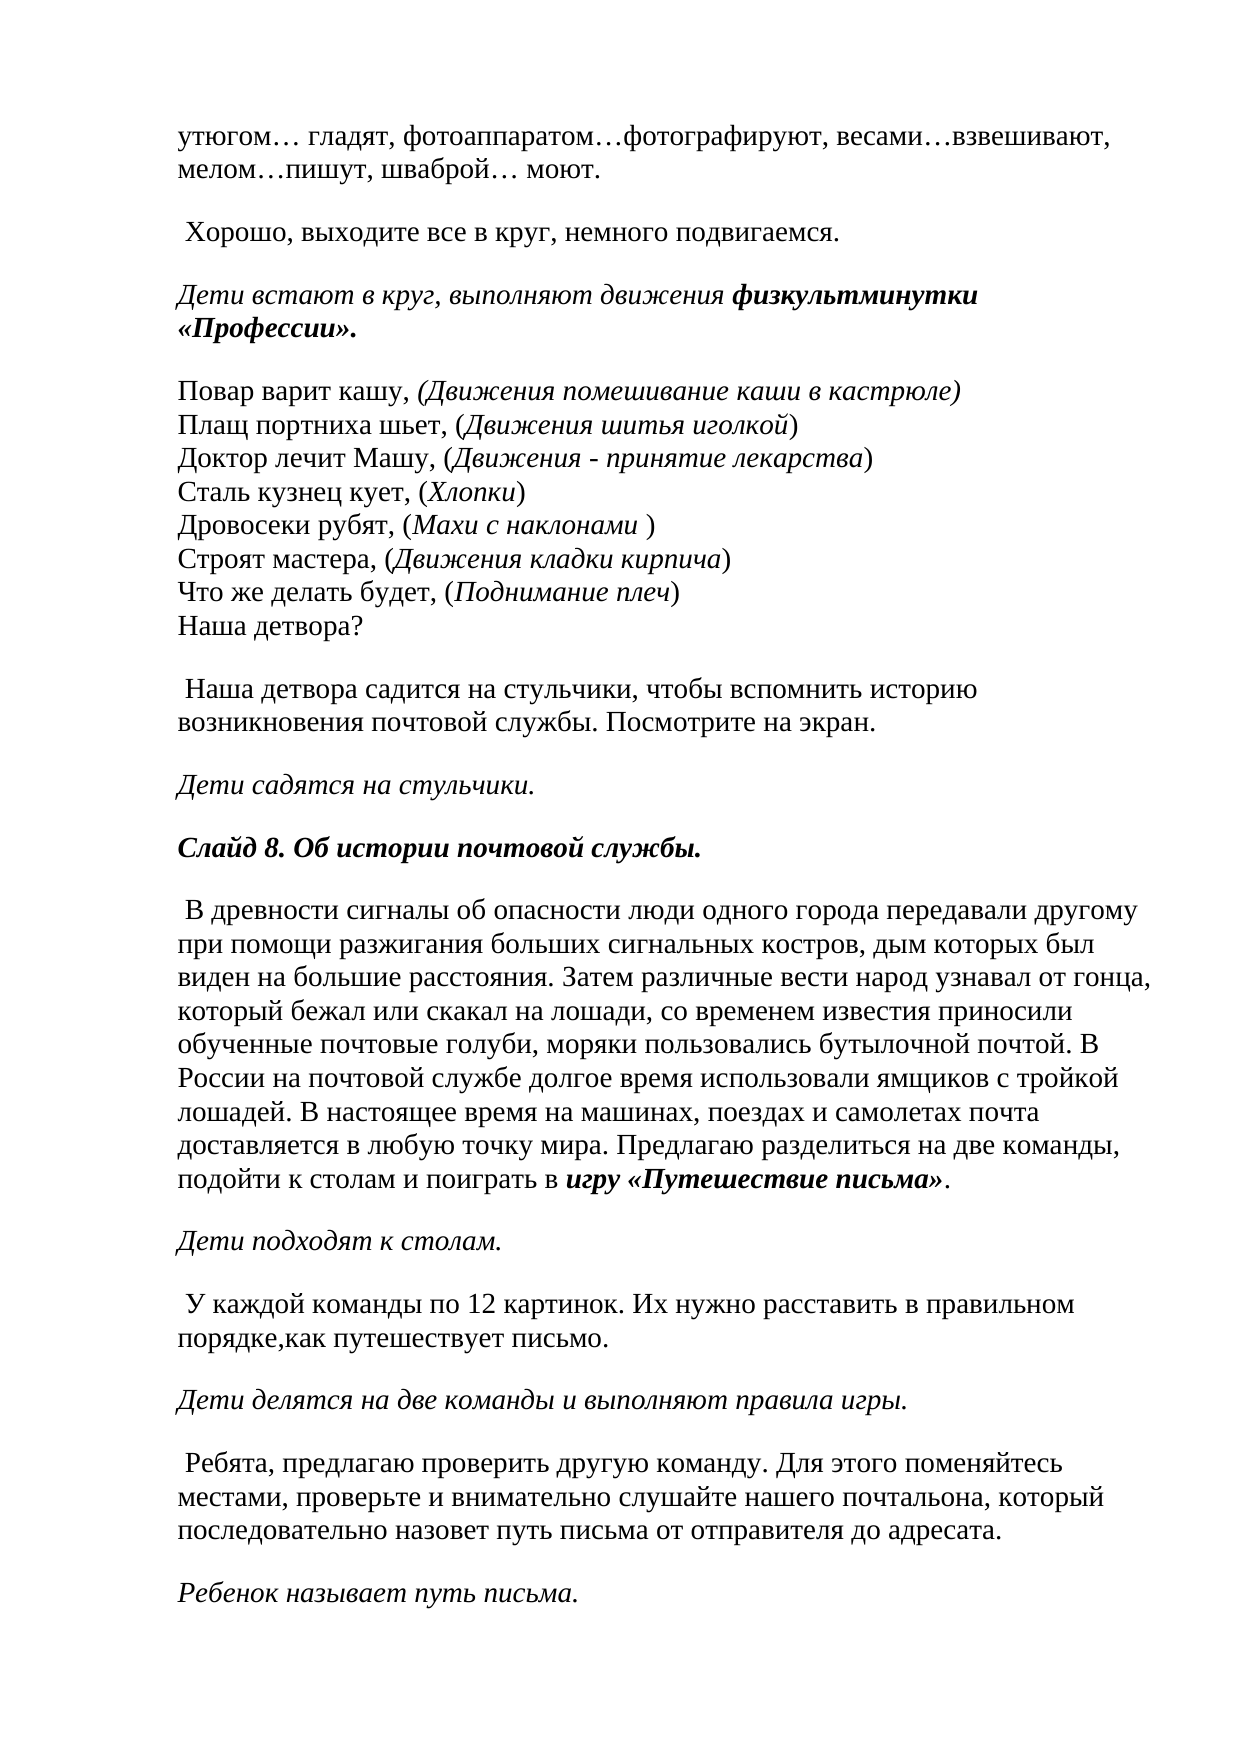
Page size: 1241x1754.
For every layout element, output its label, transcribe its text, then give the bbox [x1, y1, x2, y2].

text Ребята, предлагаю проверить другую команду. Для этого поменяйтесь местами, проверьте и внимательно слушайте нашего почтальона, который последовательно назовет путь письма от отправителя до адресата. [177, 1445, 1152, 1546]
text Повар варит кашу, (Движения помешивание каши в кастрюле) Плащ портниха шьет, (Движения шитья иголкой) Доктор лечит Машу, (Движения - принятие лекарства) Сталь кузнец кует, (Хлопки) Дровосеки рубят, (Махи с наклонами ) Строят мастера, (Движения кладки кирпича) Что же делать будет, (Поднимание плеч) Наша детвора? [177, 373, 1152, 642]
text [177, 118, 1152, 185]
text Хорошо, выходите все в круг, немного подвигаемся. [177, 214, 1152, 248]
text Ребенок называет путь письма. [177, 1575, 1152, 1608]
text Наша детвора садится на стульчики, чтобы вспомнить историю возникновения почтовой службы. Посмотрите на экран. [177, 671, 1152, 738]
text Дети делятся на две команды и выполняют правила игры. [177, 1382, 1152, 1416]
text В древности сигналы об опасности люди одного города передавали другому при помощи разжигания больших сигнальных костров, дым которых был виден на большие расстояния. Затем различные вести народ узнавал от гонца, который бежал или скакал на лошади, со временем известия приносили обученные почтовые голуби, моряки пользовались бутылочной почтой. В России на почтовой службе долгое время использовали ямщиков с тройкой лошадей. В настоящее время на машинах, поездах и самолетах почта доставляется в любую точку мира. Предлагаю разделиться на две команды, подойти к столам и поиграть в игру «Путешествие письма». [177, 892, 1152, 1194]
text Дети встают в круг, выполняют движения физкультминутки «Профессии». [177, 277, 1152, 344]
text У каждой команды по 12 картинок. Их нужно расставить в правильном порядке,как путешествует письмо. [177, 1286, 1152, 1353]
text Дети подходят к столам. [177, 1223, 1152, 1257]
text Дети садятся на стульчики. [177, 767, 1152, 801]
text Слайд 8. Об истории почтовой службы. [177, 830, 1152, 863]
